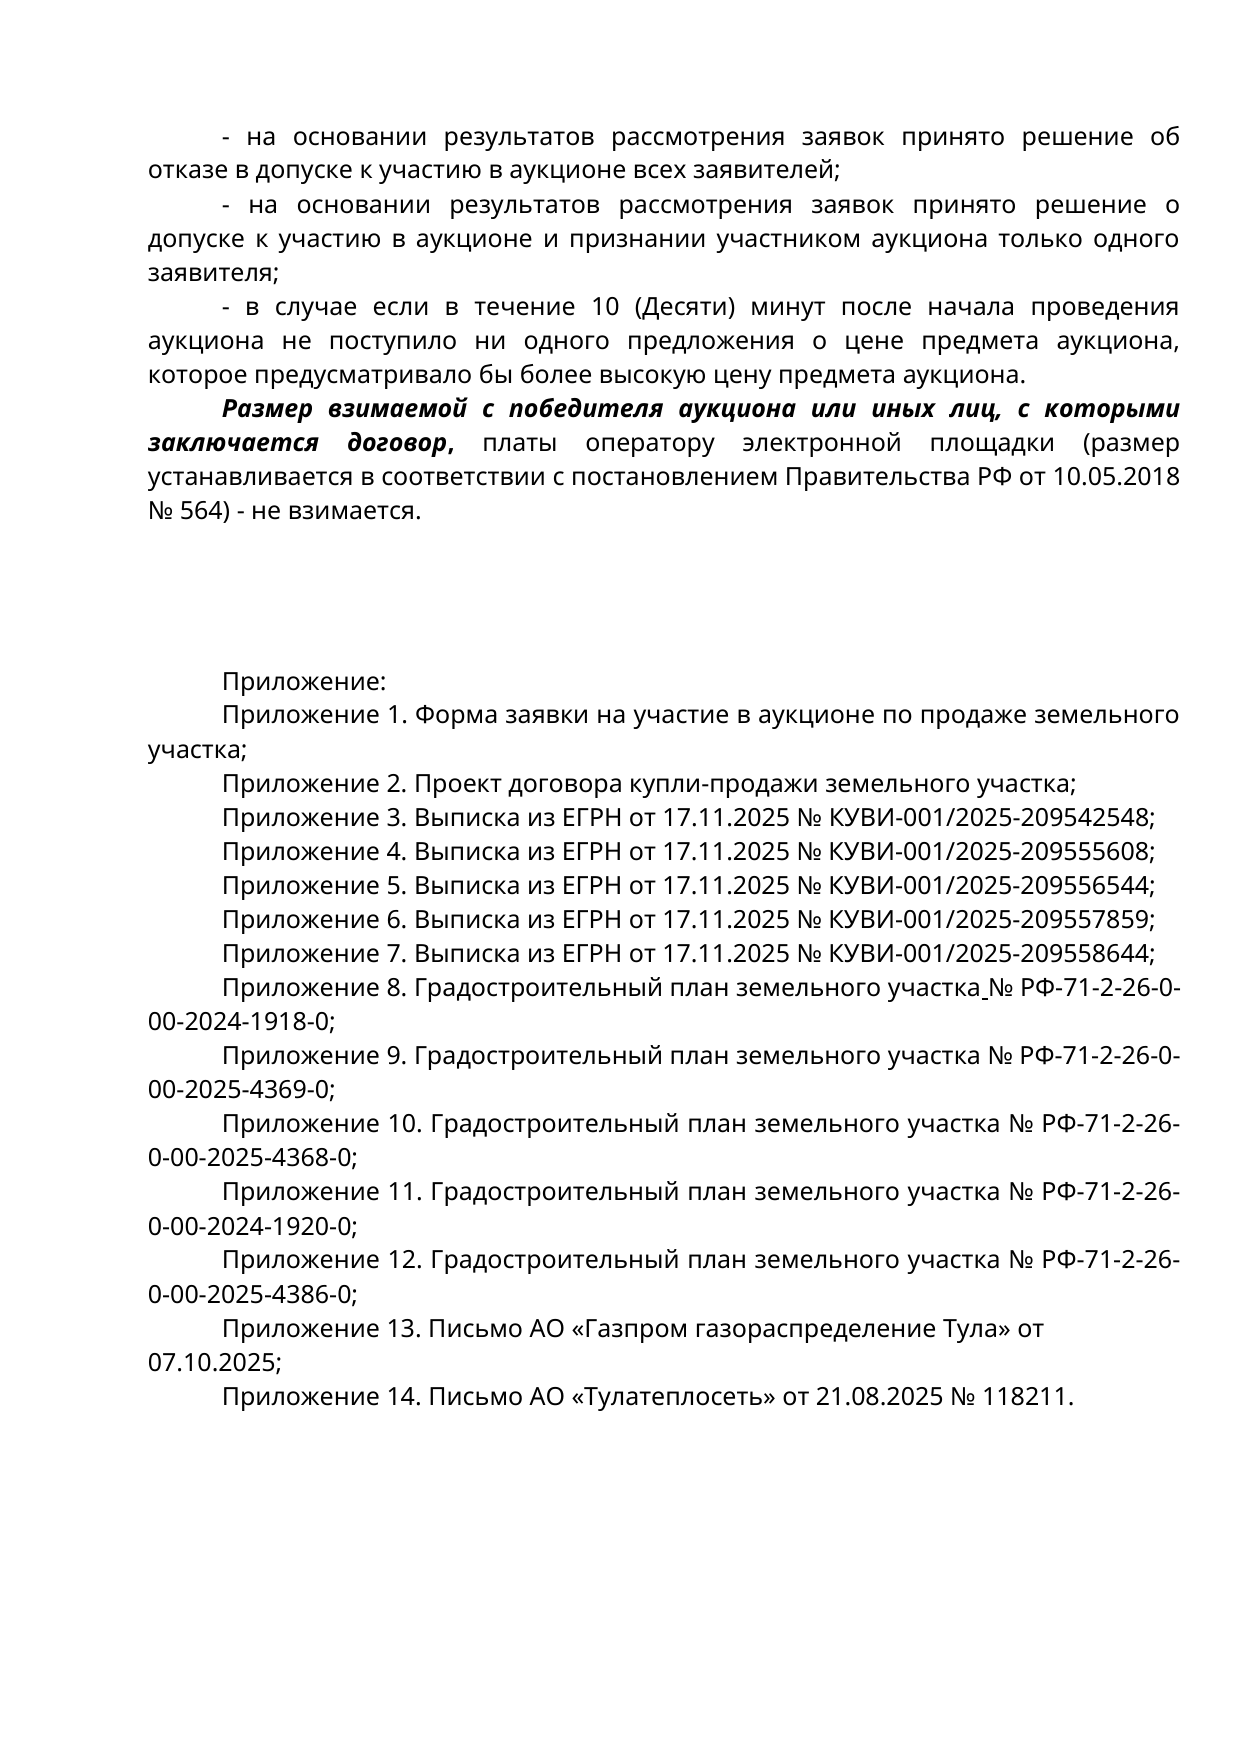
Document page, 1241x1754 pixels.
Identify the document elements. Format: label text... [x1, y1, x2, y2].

text - в случае если в течение 10 (Десяти) минут после начала проведения аукциона не поступило ни одного предложения о цене предмета аукциона, которое предусматривало бы более высокую цену предмета аукциона. [148, 288, 1181, 391]
text Приложение 7. Выписка из ЕГРН от 17.11.2025 № КУВИ-001/2025-209558644; [148, 936, 1181, 970]
text Приложение 6. Выписка из ЕГРН от 17.11.2025 № КУВИ-001/2025-209557859; [148, 902, 1181, 936]
text Приложение 3. Выписка из ЕГРН от 17.11.2025 № КУВИ-001/2025-209542548; [148, 799, 1181, 833]
text Приложение 8. Градостроительный план земельного участка № РФ-71-2-26-0-00-2024-1918-0; [148, 970, 1181, 1038]
text Приложение 12. Градостроительный план земельного участка № РФ-71-2-26-0-00-2025-4386-0; [148, 1242, 1181, 1310]
text - на основании результатов рассмотрения заявок принято решение о допуске к участию в аукционе и признании участником аукциона только одного заявителя; [148, 186, 1181, 288]
text Размер взимаемой с победителя аукциона или иных лиц, с которыми заключается договор, платы оператору электронной площадки (размер устанавливается в соответствии с постановлением Правительства РФ от 10.05.2018 № 564) - не взимается. [148, 391, 1181, 527]
text Приложение 1. Форма заявки на участие в аукционе по продаже земельного участка; [148, 697, 1181, 765]
text Приложение 10. Градостроительный план земельного участка № РФ-71-2-26-0-00-2025-4368-0; [148, 1106, 1181, 1174]
text - на основании результатов рассмотрения заявок принято решение об отказе в допуске к участию в аукционе всех заявителей; [148, 118, 1181, 186]
text Приложение 4. Выписка из ЕГРН от 17.11.2025 № КУВИ-001/2025-209555608; [148, 833, 1181, 867]
text Приложение 13. Письмо АО «Газпром газораспределение Тула» от 07.10.2025; [148, 1310, 1181, 1378]
text Приложение 2. Проект договора купли-продажи земельного участка; [148, 765, 1181, 799]
text Приложение 9. Градостроительный план земельного участка № РФ-71-2-26-0-00-2025-4369-0; [148, 1038, 1181, 1106]
text Приложение 11. Градостроительный план земельного участка № РФ-71-2-26-0-00-2024-1920-0; [148, 1174, 1181, 1242]
text Приложение: [148, 663, 1181, 697]
text Приложение 14. Письмо АО «Тулатеплосеть» от 21.08.2025 № 118211. [148, 1378, 1181, 1412]
text Приложение 5. Выписка из ЕГРН от 17.11.2025 № КУВИ-001/2025-209556544; [148, 867, 1181, 902]
